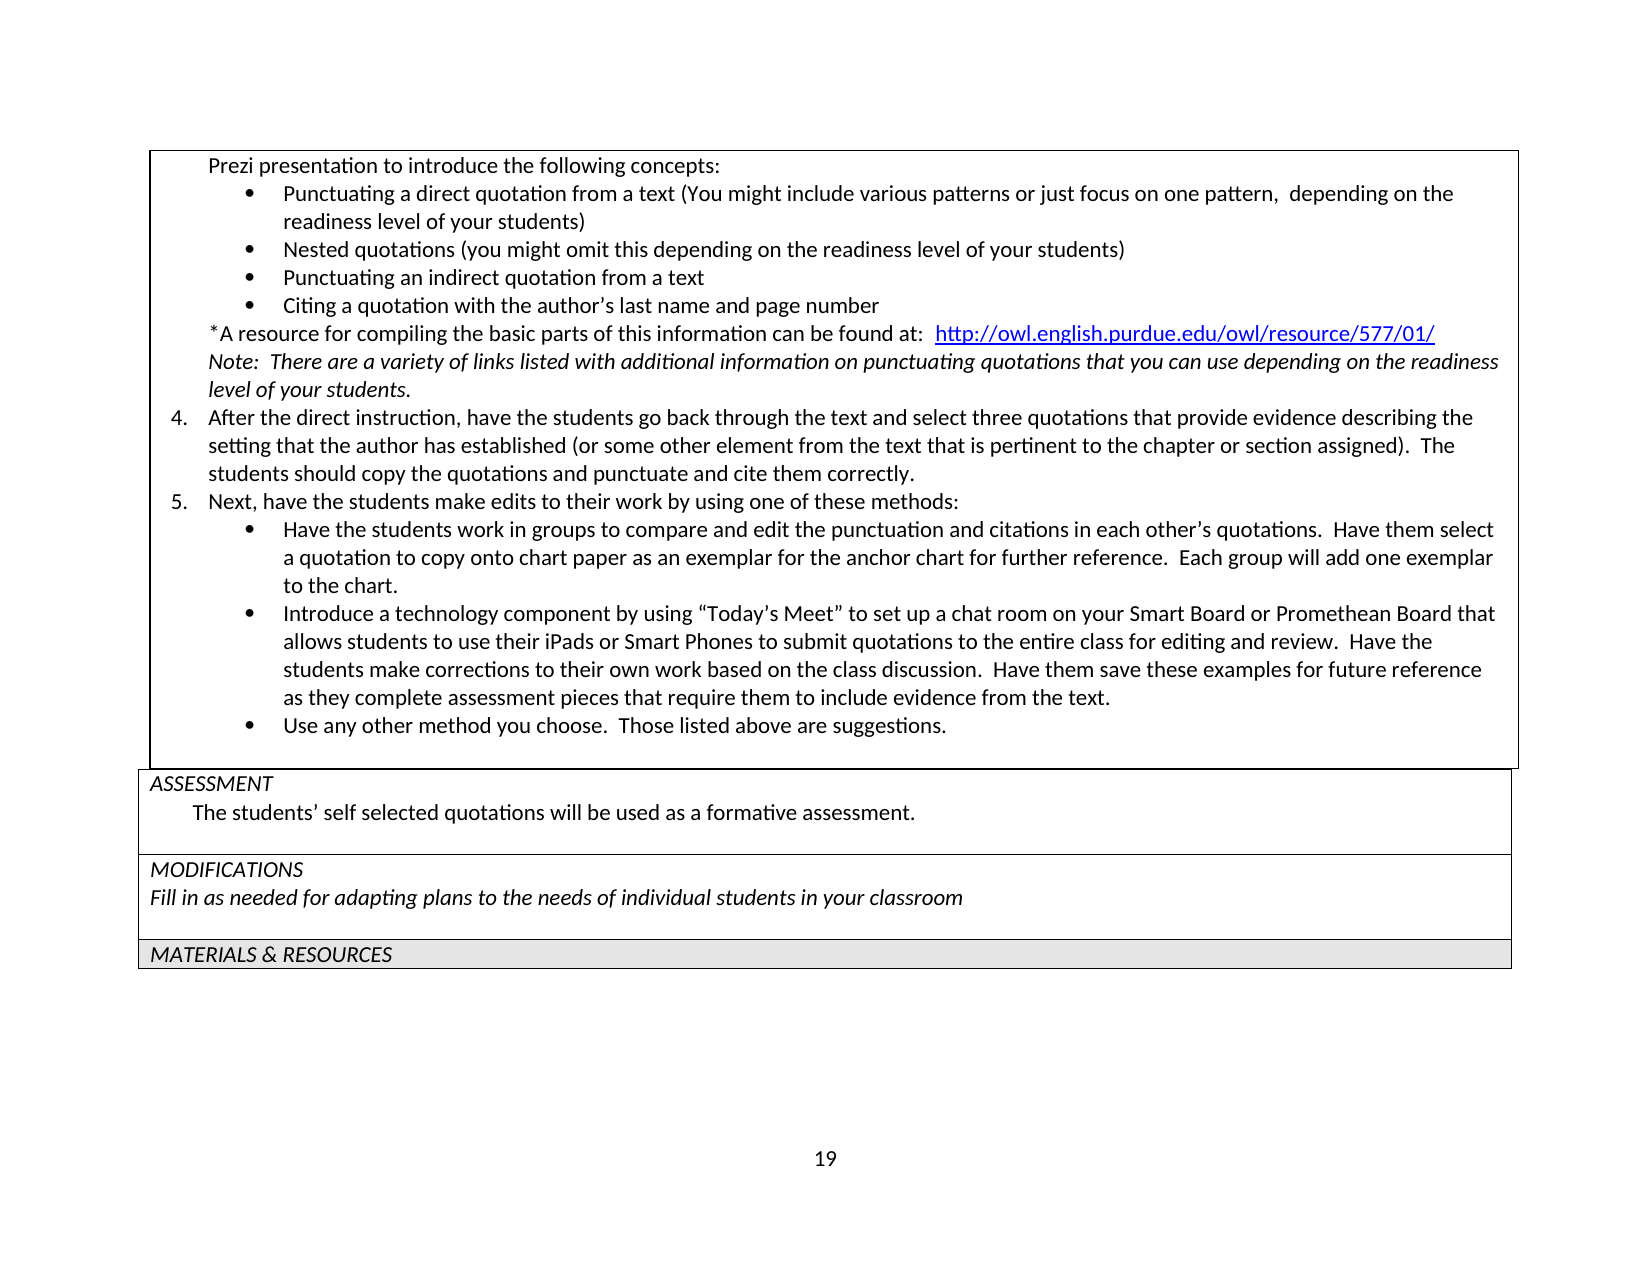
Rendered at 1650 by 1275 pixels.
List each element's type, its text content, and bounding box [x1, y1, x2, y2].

table_header ASSESSMENT The students’ self selected quotations will be used as a formative assessment. [139, 770, 1511, 854]
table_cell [151, 151, 1518, 767]
table_cell MODIFICATIONS Fill in as needed for adapting plans to the needs of individual students in your classroom [139, 855, 1511, 939]
table_cell MATERIALS & RESOURCES [139, 940, 1511, 968]
